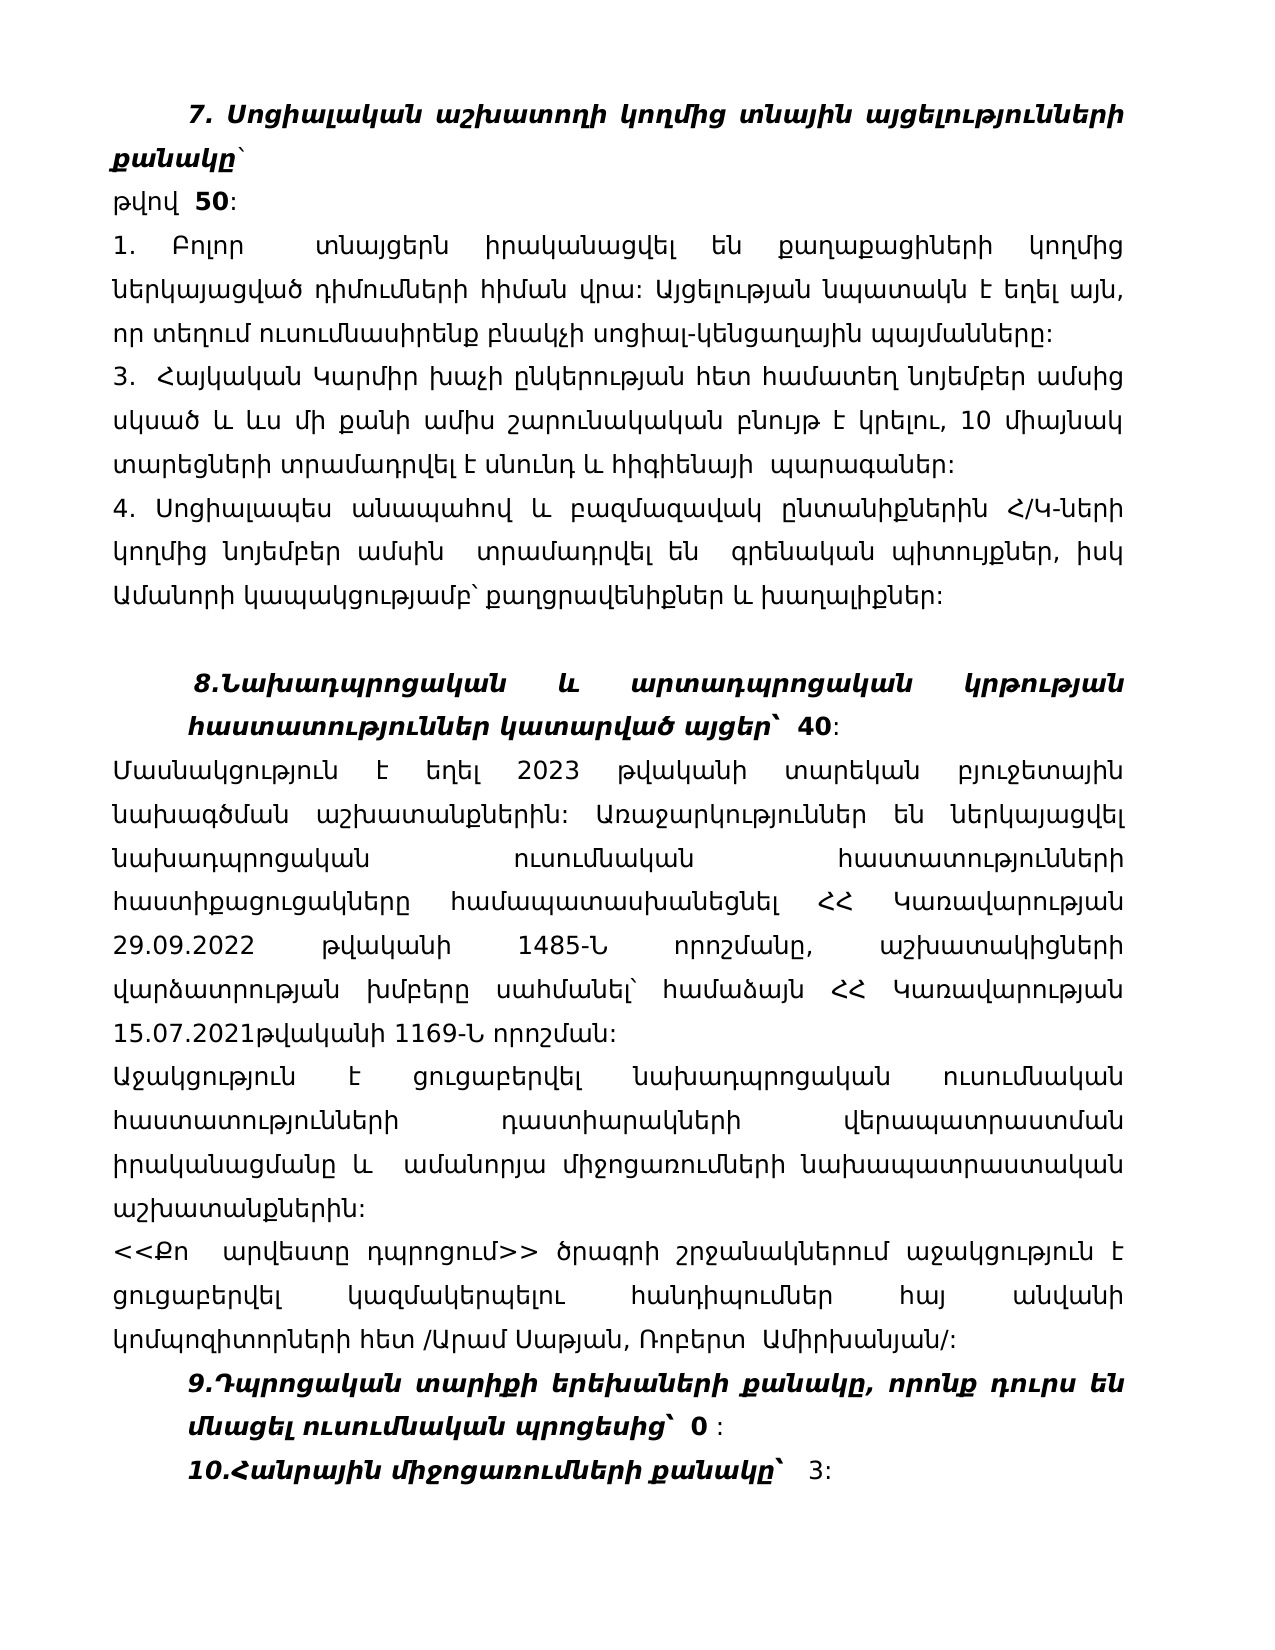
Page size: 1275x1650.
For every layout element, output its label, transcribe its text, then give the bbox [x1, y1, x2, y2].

text Մասնակցություն է եղել 2023 թվականի տարեկան բյուջետային նախագծման աշխատանքներին: Առաջարկություններ են ներկայացվել նախադպրոցական ուսումնական հաստատությունների հաստիքացուցակները համապատասխանեցնել ՀՀ Կառավարության 29.09.2022 թվականի 1485-Ն որոշմանը, աշխատակիցների վարձատրության խմբերը սահմանել՝ համաձայն ՀՀ Կառավարության 15.07.2021թվականի 1169-Ն որոշման: [112, 756, 1125, 1048]
text 10.Հանրային միջոցառումների քանակը՝ 3: [112, 1456, 1125, 1485]
text 1. Բոլոր տնայցերն իրականացվել են քաղաքացիների կողմից ներկայացված դիմումների հիման վրա: Այցելության նպատակն է եղել այն, որ տեղում ուսումնասիրենք բնակչի սոցիալ-կենցաղային պայմանները: [112, 231, 1125, 348]
text <<Քո արվեստը դպրոցում>> ծրագրի շրջանակներում աջակցություն է ցուցաբերվել կազմակերպելու հանդիպումներ հայ անվանի կոմպոզիտորների հետ /Արամ Սաթյան, Ռոբերտ Ամիրխանյան/: [112, 1237, 1125, 1354]
text 3. Հայկական Կարմիր խաչի ընկերության հետ համատեղ նոյեմբեր ամսից սկսած և ևս մի քանի ամիս շարունակական բնույթ է կրելու, 10 միայնակ տարեցների տրամադրվել է սնունդ և հիգիենայի պարագաներ: [112, 362, 1125, 479]
text 4. Սոցիալապես անապահով և բազմազավակ ընտանիքներին Հ/Կ-ների կողմից նոյեմբեր ամսին տրամադրվել են գրենական պիտույքներ, իսկ Ամանորի կապակցությամբ՝ քաղցրավենիքներ և խաղալիքներ: [112, 494, 1125, 610]
text 9.Դպրոցական տարիքի երեխաների քանակը, որոնք դուրս են մնացել ուսումնական պրոցեսից՝ 0 : [187, 1369, 1125, 1442]
text Աջակցություն է ցուցաբերվել նախադպրոցական ուսումնական հաստատությունների դաստիարակների վերապատրաստման իրականացմանը և ամանորյա միջոցառումների նախապատրաստական աշխատանքներին: [112, 1062, 1125, 1223]
text թվով 50: [112, 187, 1125, 217]
text 8.Նախադպրոցական և արտադպրոցական կրթության հաստատություններ կատարված այցեր՝ 40: [187, 669, 1125, 742]
text 7. Սոցիալական աշխատողի կողմից տնային այցելությունների քանակը` [112, 100, 1125, 173]
